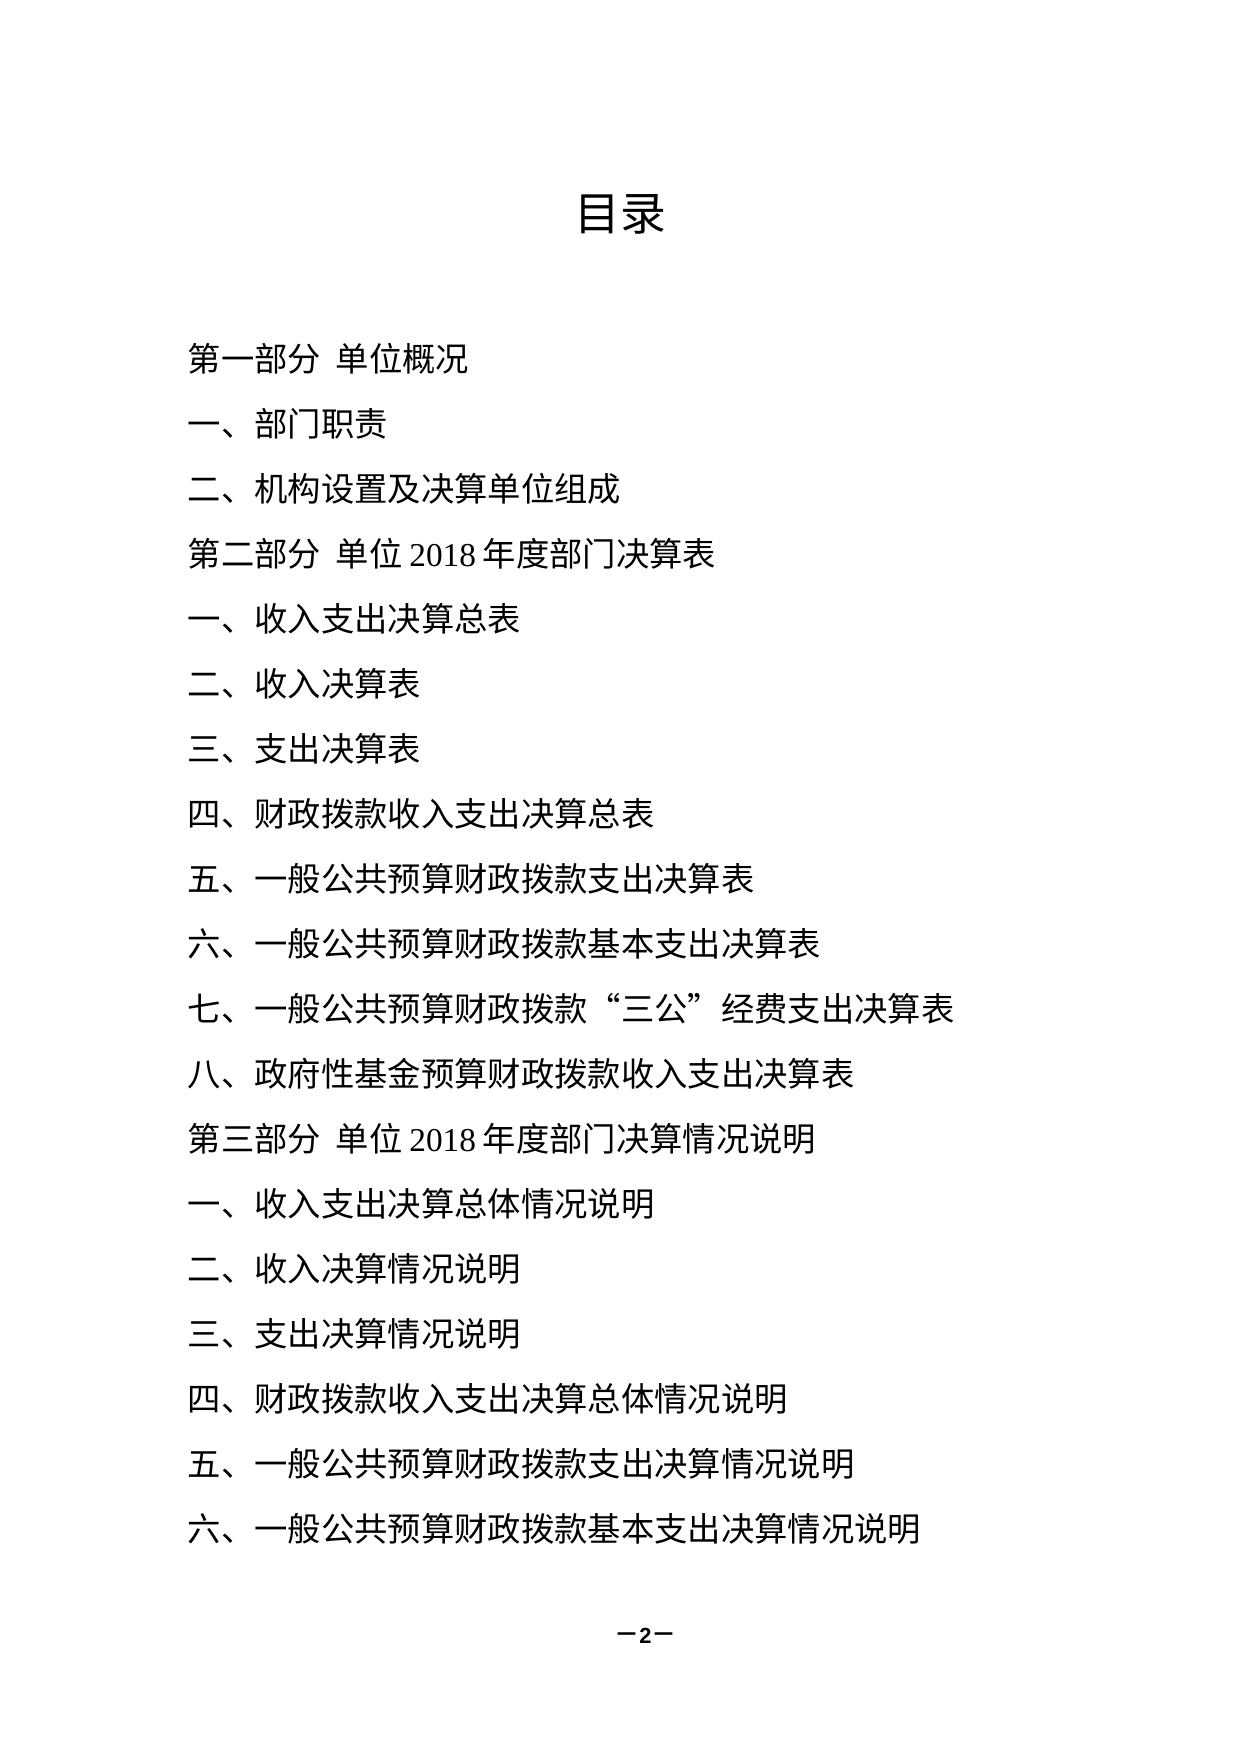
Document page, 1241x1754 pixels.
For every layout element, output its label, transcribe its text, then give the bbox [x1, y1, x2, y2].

text 三、支出决算表 [187, 714, 1053, 779]
text 二、收入决算情况说明 [187, 1234, 1053, 1299]
text 六、一般公共预算财政拨款基本支出决算情况说明 [187, 1494, 1053, 1559]
text 一、收入支出决算总表 [187, 584, 1053, 649]
text 二、机构设置及决算单位组成 [187, 454, 1053, 519]
text 六、一般公共预算财政拨款基本支出决算表 [187, 909, 1053, 974]
text 七、一般公共预算财政拨款“三公”经费支出决算表 [187, 974, 1053, 1039]
text 目录 [187, 162, 1053, 259]
text 一、部门职责 [187, 389, 1053, 454]
text 八、政府性基金预算财政拨款收入支出决算表 [187, 1039, 1053, 1104]
text 第一部分 单位概况 [187, 324, 1053, 389]
text 第二部分 单位2018年度部门决算表 [187, 519, 1053, 584]
text 二、收入决算表 [187, 649, 1053, 714]
text 四、财政拨款收入支出决算总表 [187, 779, 1053, 844]
text 五、一般公共预算财政拨款支出决算表 [187, 844, 1053, 909]
text 第三部分 单位2018年度部门决算情况说明 [187, 1104, 1053, 1169]
text 三、支出决算情况说明 [187, 1299, 1053, 1364]
text 四、财政拨款收入支出决算总体情况说明 [187, 1364, 1053, 1429]
text 五、一般公共预算财政拨款支出决算情况说明 [187, 1429, 1053, 1494]
text 一、收入支出决算总体情况说明 [187, 1169, 1053, 1234]
